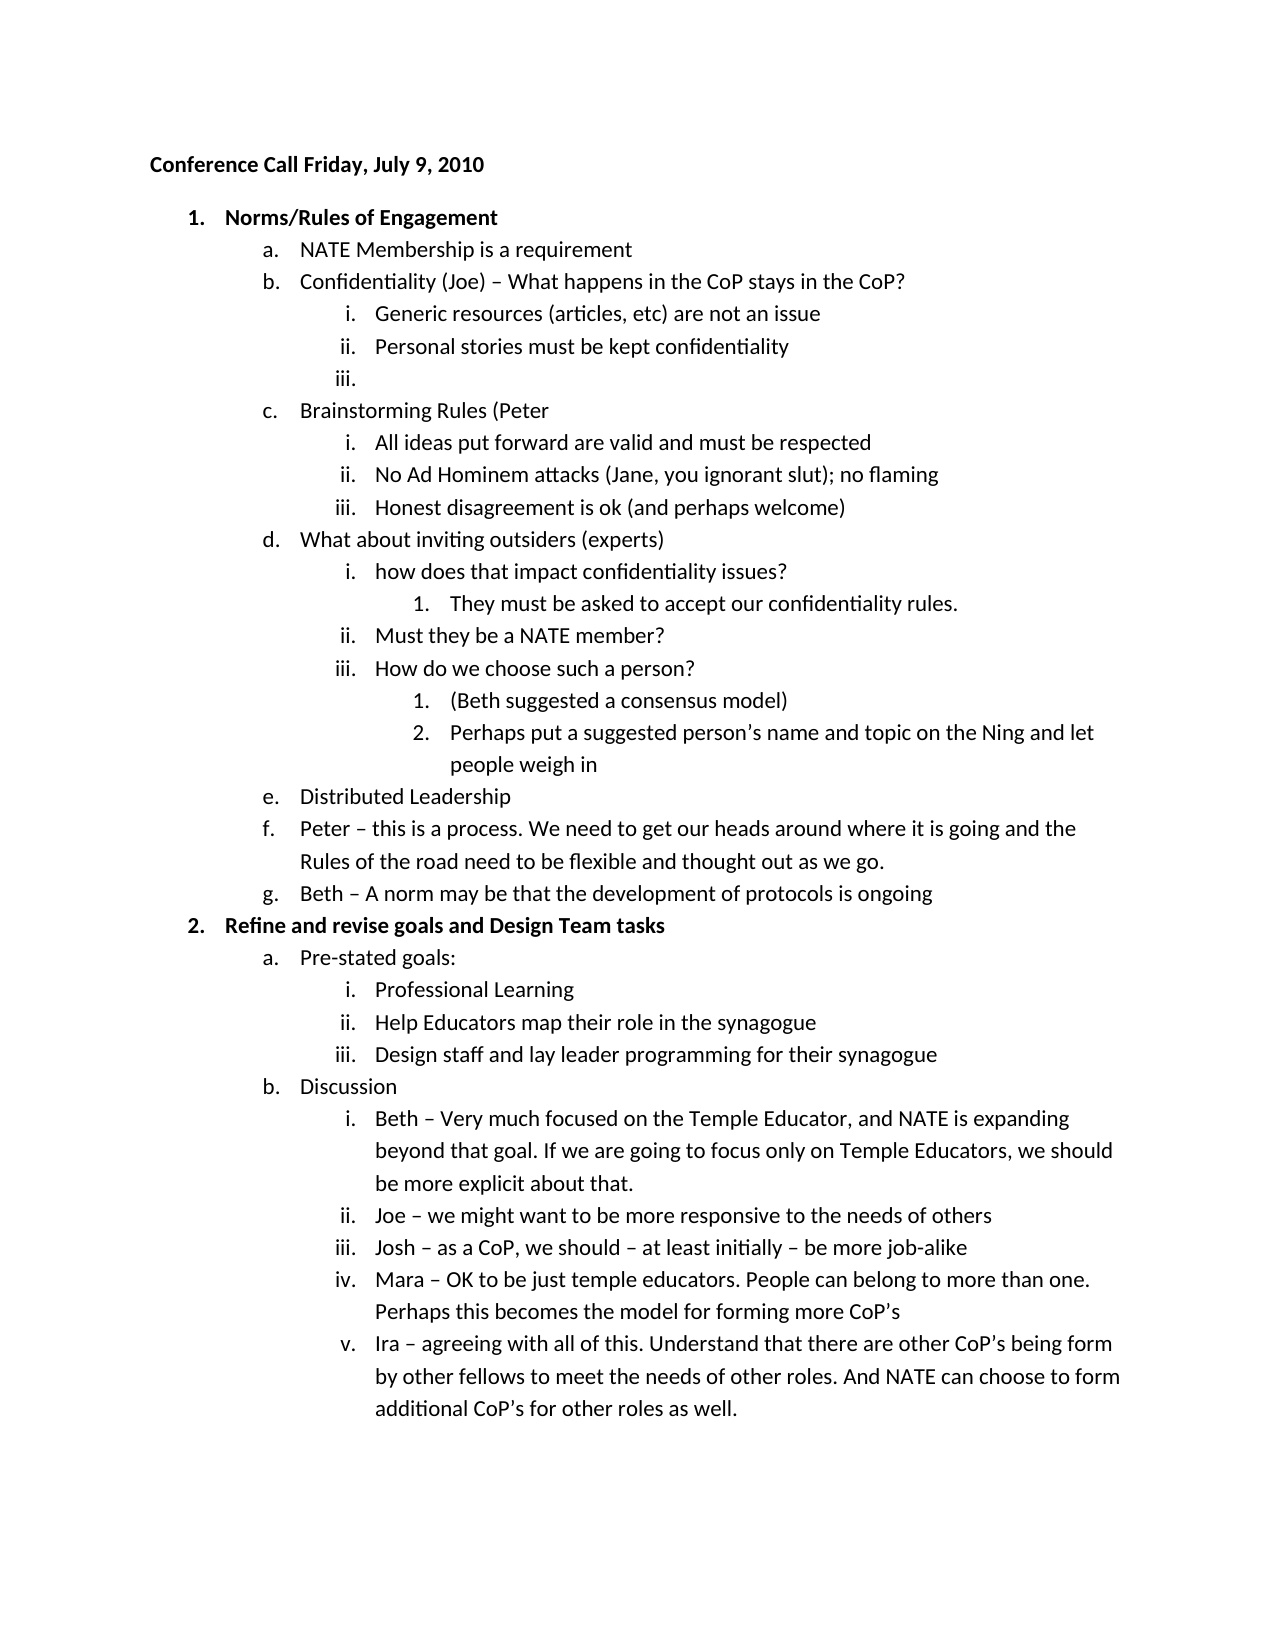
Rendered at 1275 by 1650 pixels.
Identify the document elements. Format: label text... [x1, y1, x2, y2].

list Josh – as a CoP, we should – at least initially – be more job-alike [356, 1233, 1125, 1261]
list Discussion [262, 1072, 1125, 1100]
list Joe – we might want to be more responsive to the needs of others [356, 1201, 1125, 1229]
list NATE Membership is a requirement [262, 235, 1125, 263]
list Brainstorming Rules (Peter [262, 396, 1125, 424]
list They must be asked to accept our confidentiality rules. [412, 589, 1125, 617]
list Mara – OK to be just temple educators. People can belong to more than one. Perhaps this becomes the model for forming more CoP’s [356, 1265, 1125, 1325]
list Perhaps put a suggested person’s name and topic on the Ning and let people weigh in [412, 718, 1125, 778]
list Beth – A norm may be that the development of protocols is ongoing [262, 879, 1125, 907]
list Norms/Rules of Engagement [187, 203, 1125, 231]
list (Beth suggested a consensus model) [412, 686, 1125, 714]
list Refine and revise goals and Design Team tasks [187, 911, 1125, 939]
list How do we choose such a person? [356, 654, 1125, 682]
list Personal stories must be kept confidentiality [356, 332, 1125, 360]
text Conference Call Friday, July 9, 2010 [150, 150, 1125, 178]
list Distributed Leadership [262, 782, 1125, 810]
list Must they be a NATE member? [356, 621, 1125, 649]
list Peter – this is a process. We need to get our heads around where it is going and the Rules of the road need to be flexible and thought out as we go. [262, 814, 1125, 875]
list No Ad Hominem attacks (Jane, you ignorant slut); no flaming [356, 461, 1125, 488]
list Design staff and lay leader programming for their synagogue [356, 1040, 1125, 1068]
list Beth – Very much focused on the Temple Educator, and NATE is expanding beyond that goal. If we are going to focus only on Temple Educators, we should be more explicit about that. [356, 1104, 1125, 1197]
list Confidentiality (Joe) – What happens in the CoP stays in the CoP? [262, 267, 1125, 295]
list Professional Learning [356, 976, 1125, 1003]
list how does that impact confidentiality issues? [356, 557, 1125, 585]
list Ira – agreeing with all of this. Understand that there are other CoP’s being form by other fellows to meet the needs of other roles. And NATE can choose to form additional CoP’s for other roles as well. [356, 1329, 1125, 1422]
list Honest disagreement is ok (and perhaps welcome) [356, 493, 1125, 521]
list Pre-stated goals: [262, 943, 1125, 971]
list Generic resources (articles, etc) are not an issue [356, 299, 1125, 328]
list Help Educators map their role in the synagogue [356, 1008, 1125, 1036]
list What about inviting outsiders (experts) [262, 525, 1125, 553]
list All ideas put forward are valid and must be respected [356, 428, 1125, 456]
